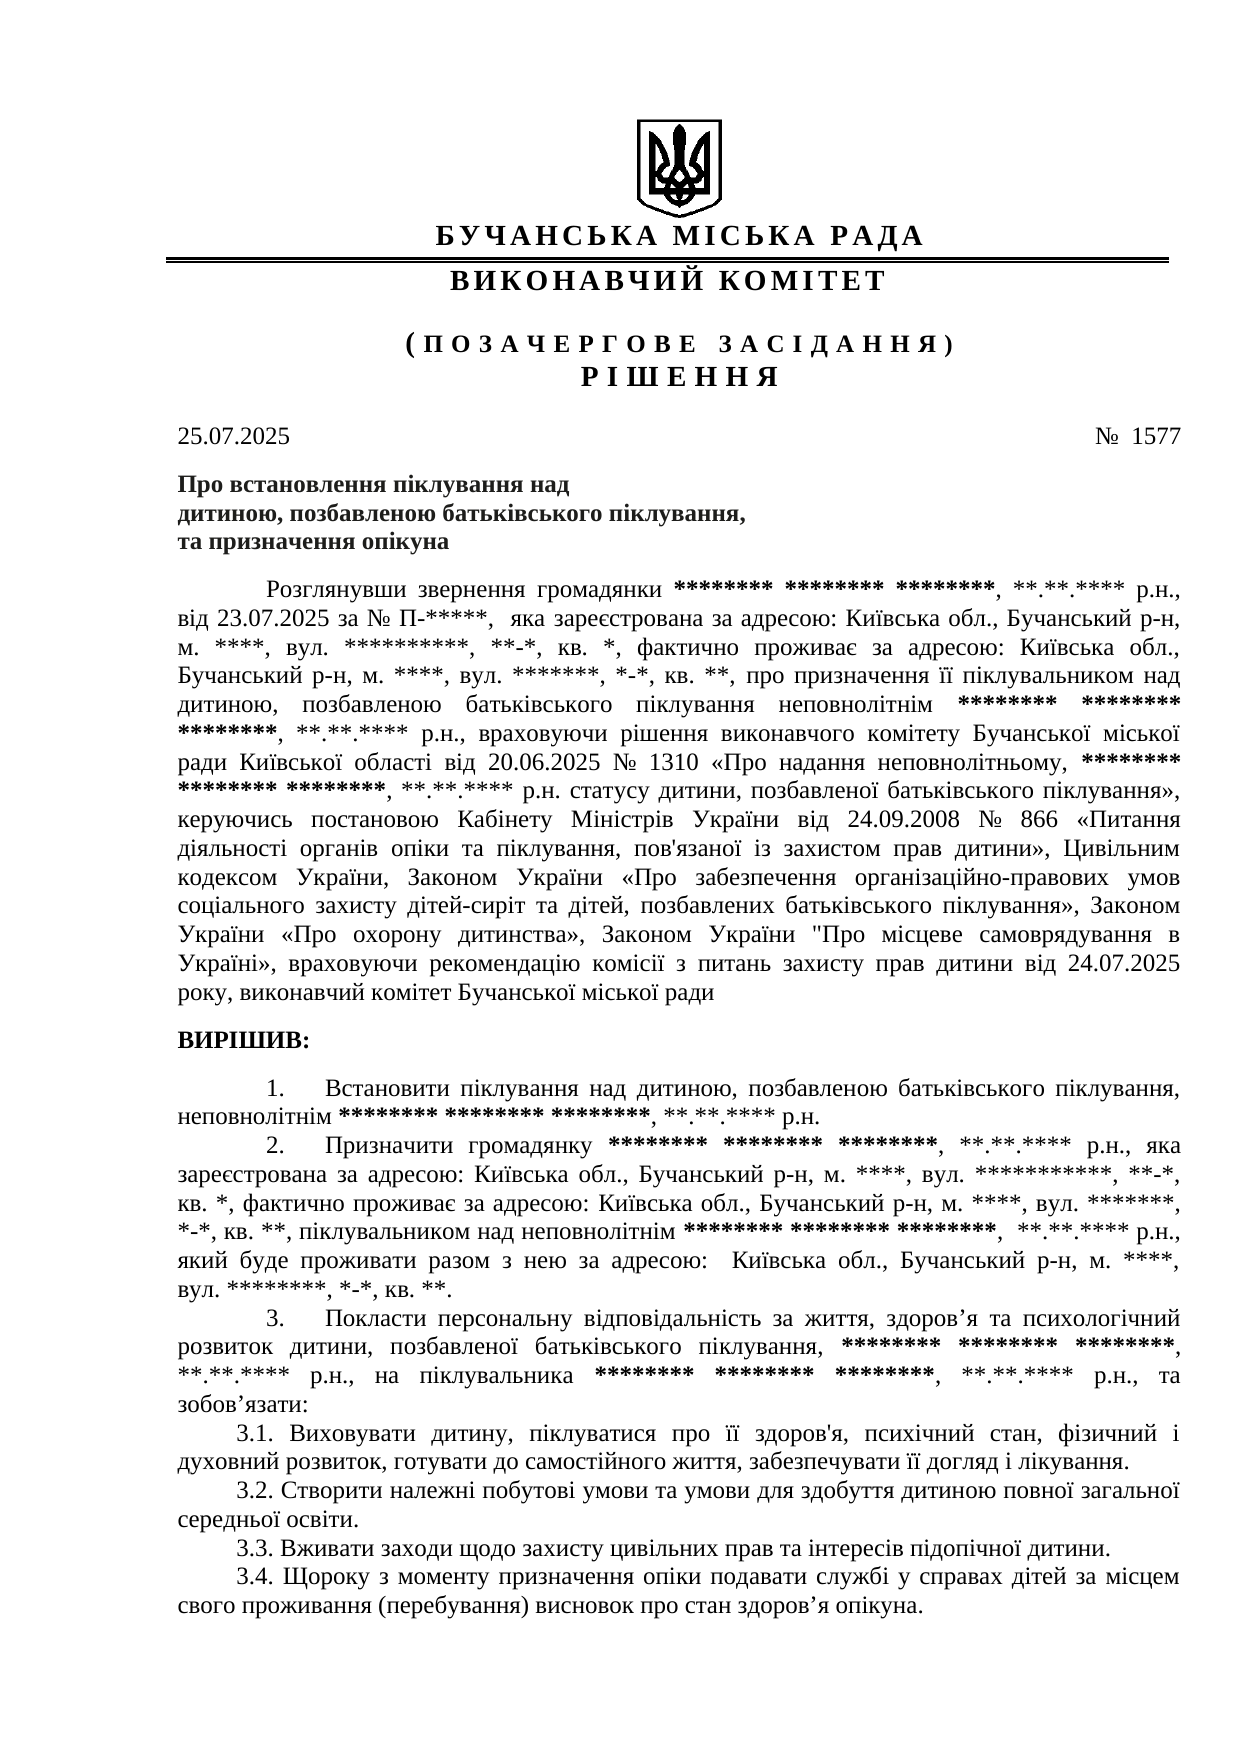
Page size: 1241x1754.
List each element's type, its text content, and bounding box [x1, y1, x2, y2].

list 3.3. Вживати заходи щодо захисту цивільних прав та інтересів підопічної дитини. [177, 1533, 1181, 1561]
table_header № 1577 [679, 421, 1192, 450]
text ВИРІШИВ: [177, 1025, 1181, 1053]
text (ПОЗАЧЕРГОВЕ ЗАСІДАННЯ) [177, 325, 1181, 359]
table_header ВИКОНАВЧИЙ КОМІТЕТ [166, 263, 1169, 325]
text БУЧАНСЬКА МІСЬКА РАДА [177, 218, 1181, 252]
text РІШЕННЯ [177, 359, 1181, 392]
text Про встановлення піклування над [177, 469, 1181, 498]
table_header 25.07.2025 [166, 421, 679, 450]
text Розглянувши звернення громадянки ******** ******** ********, **.**.**** р.н., від 23.07.2025 за № П-*****, яка зареєстрована за адресою: Київська обл., Бучанський р-н, м. ****, вул. **********, **-*, кв. *, фактично проживає за адресою: Київська обл., Бучанський р-н, м. ****, вул. *******, *-*, кв. **, про призначення її піклувальником над дитиною, позбавленою батьківського піклування неповнолітнім ******** ******** ********, **.**.**** р.н., враховуючи рішення виконавчого комітету Бучанської міської ради Київської області від 20.06.2025 № 1310 «Про надання неповнолітньому, ******** ******** ********, **.**.**** р.н. статусу дитини, позбавленої батьківського піклування», керуючись постановою Кабінету Міністрів України від 24.09.2008 № 866 «Питання діяльності органів опіки та піклування, пов'язаної із захистом прав дитини», Цивільним кодексом України, Законом України «Про забезпечення організаційно-правових умов соціального захисту дітей-сиріт та дітей, позбавлених батьківського піклування», Законом України «Про охорону дитинства», Законом України "Про місцеве самоврядування в Україні», враховуючи рекомендацію комісії з питань захисту прав дитини від 24.07.2025 року, виконавчий комітет Бучанської міської ради [177, 574, 1181, 1006]
list 3.4. Щороку з моменту призначення опіки подавати службі у справах дітей за місцем свого проживання (перебування) висновок про стан здоров’я опікуна. [177, 1561, 1181, 1619]
list 3.1. Виховувати дитину, піклуватися про її здоров'я, психічний стан, фізичний і духовний розвиток, готувати до самостійного життя, забезпечувати її догляд і лікування. [177, 1418, 1181, 1475]
list Призначити громадянку ******** ******** ********, **.**.**** р.н., яка зареєстрована за адресою: Київська обл., Бучанський р-н, м. ****, вул. ***********, **-*, кв. *, фактично проживає за адресою: Київська обл., Бучанський р-н, м. ****, вул. *******, *-*, кв. **, піклувальником над неповнолітнім ******** ******** ********, **.**.**** р.н., який буде проживати разом з нею за адресою: Київська обл., Бучанський р-н, м. ****, вул. ********, *-*, кв. **. [177, 1130, 1181, 1303]
text дитиною, позбавленою батьківського піклування, [177, 498, 1181, 526]
list Встановити піклування над дитиною, позбавленою батьківського піклування, неповнолітнім ******** ******** ********, **.**.**** р.н. [177, 1073, 1181, 1130]
picture [635, 118, 723, 219]
text та призначення опікуна [177, 526, 1181, 555]
list Покласти персональну відповідальність за життя, здоров’я та психологічний розвиток дитини, позбавленої батьківського піклування, ******** ******** ********, **.**.**** р.н., на піклувальника ******** ******** ********, **.**.**** р.н., та зобов’язати: [177, 1303, 1181, 1418]
list 3.2. Створити належні побутові умови та умови для здобуття дитиною повної загальної середньої освіти. [177, 1475, 1181, 1533]
